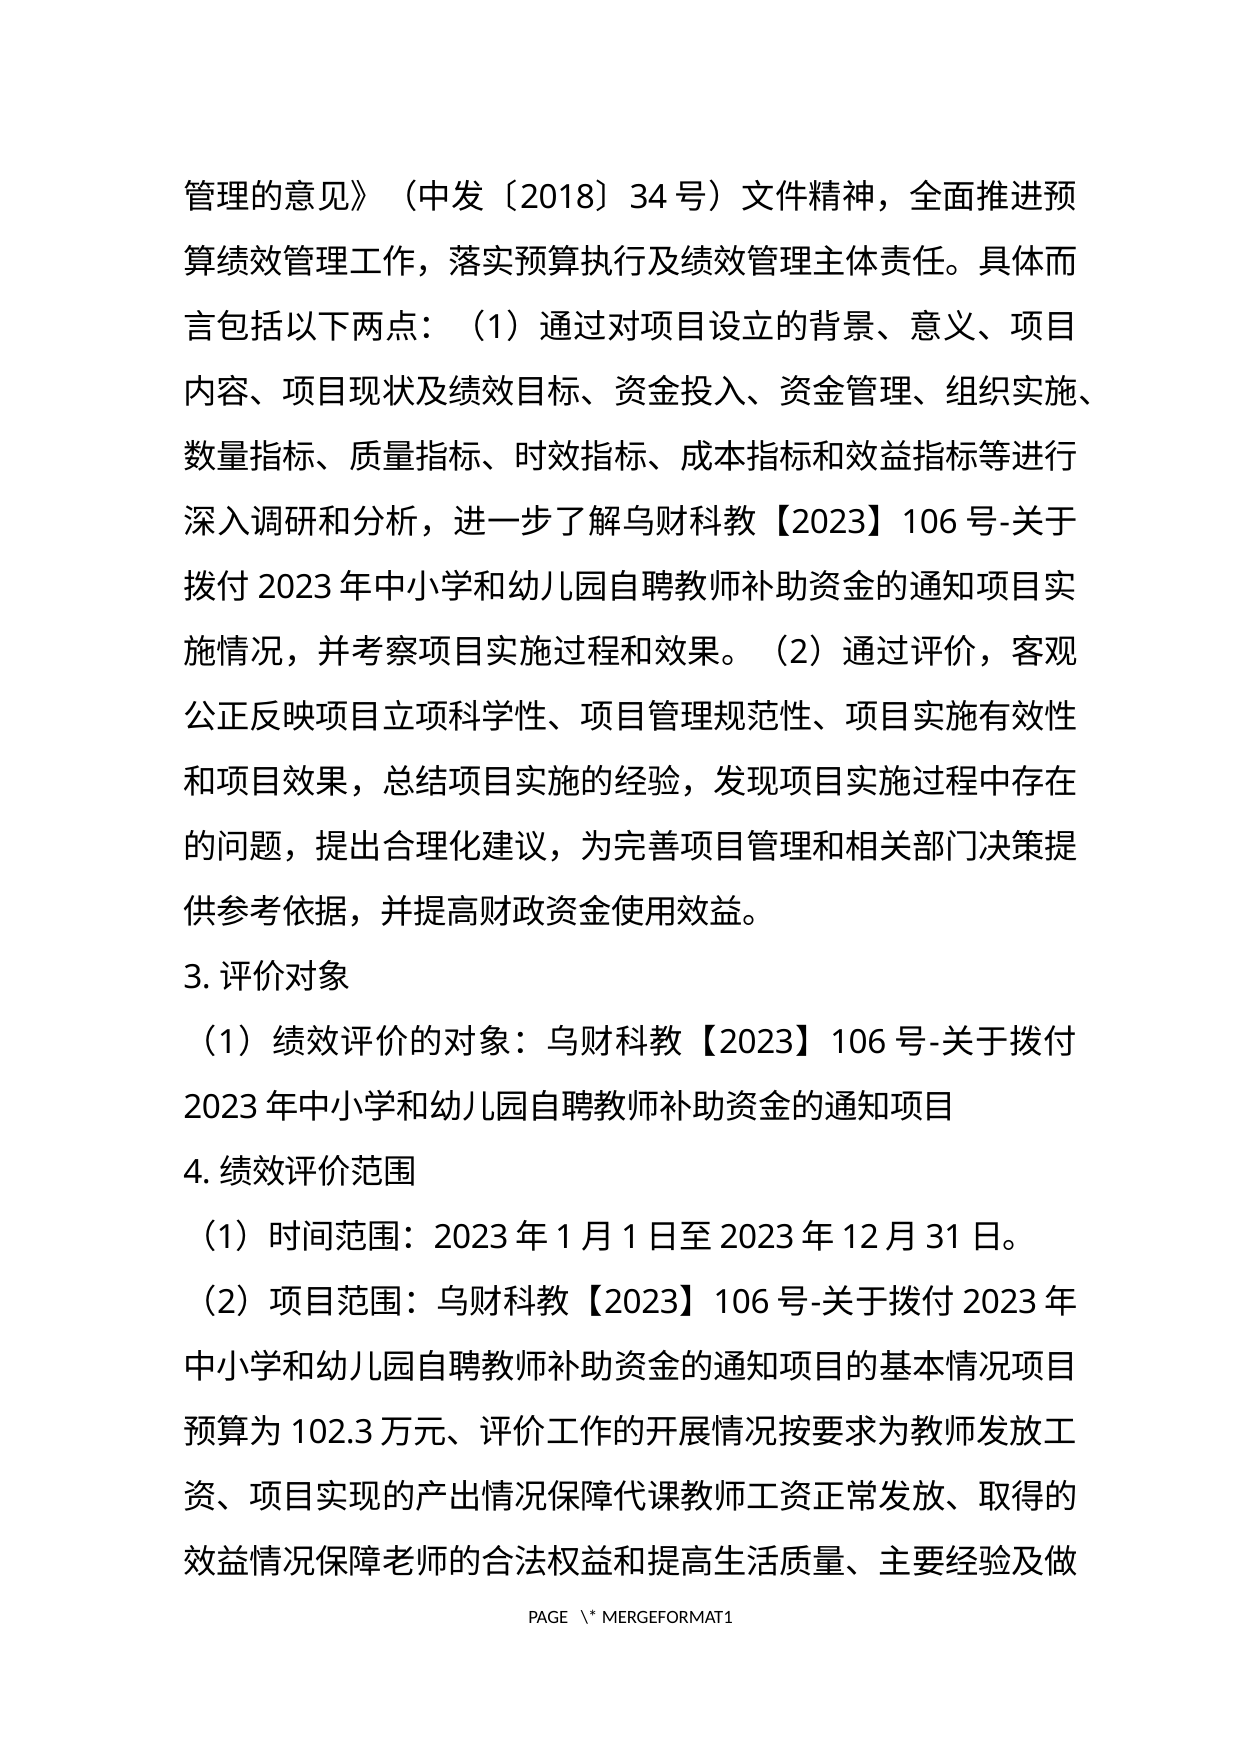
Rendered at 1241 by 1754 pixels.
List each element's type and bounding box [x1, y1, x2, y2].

text [183, 162, 1078, 1592]
